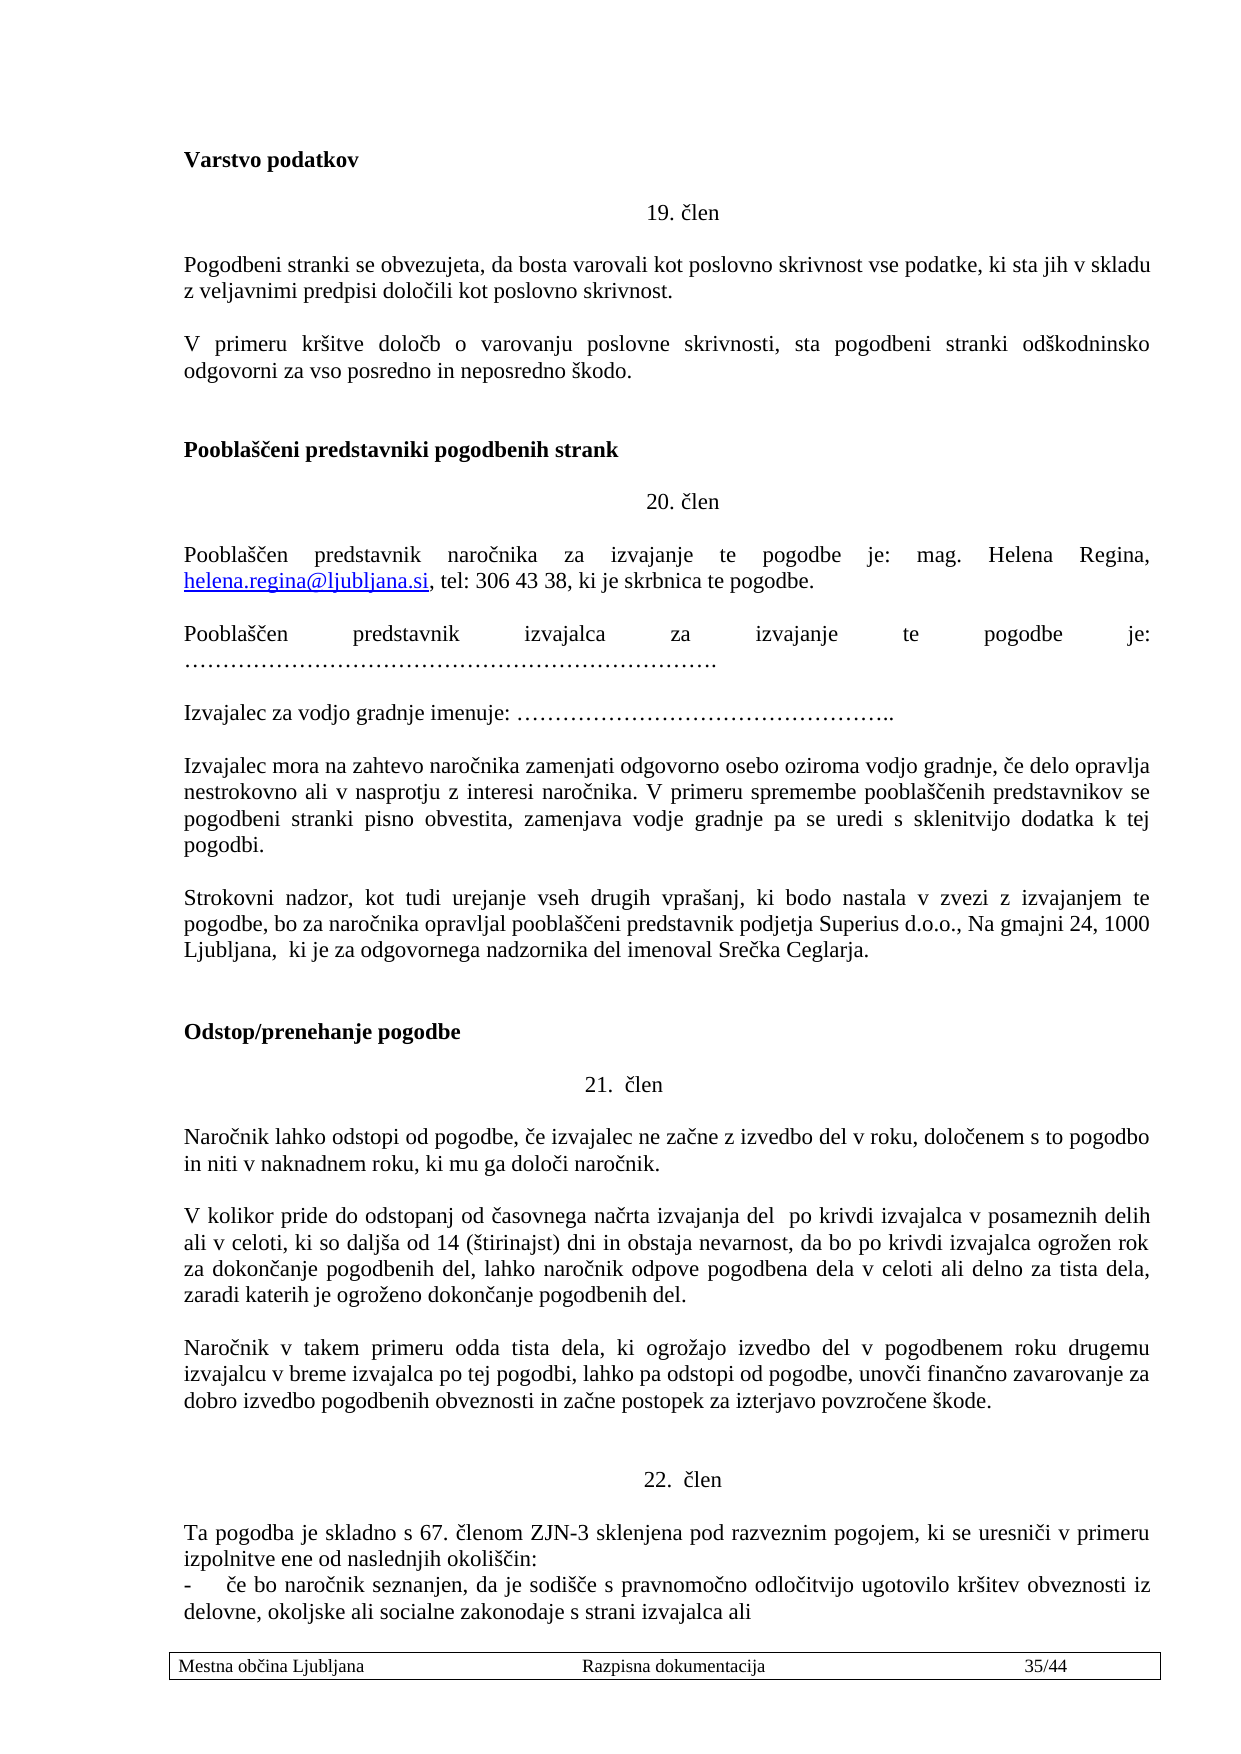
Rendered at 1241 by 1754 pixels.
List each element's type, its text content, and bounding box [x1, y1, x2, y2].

text Pooblaščeni predstavniki pogodbenih strank [184, 436, 1182, 462]
text 22. člen [184, 1466, 1182, 1492]
text 19. člen [184, 198, 1182, 225]
text V kolikor pride do odstopanj od časovnega načrta izvajanja del po krivdi izvajalca v posameznih delih ali v celoti, ki so daljša od 14 (štirinajst) dni in obstaja nevarnost, da bo po krivdi izvajalca ogrožen rok za dokončanje pogodbenih del, lahko naročnik odpove pogodbena dela v celoti ali delno za tista dela, zaradi katerih je ogroženo dokončanje pogodbenih del. [184, 1202, 1152, 1308]
text Odstop/prenehanje pogodbe [184, 1018, 1152, 1044]
text Pooblaščen predstavnik izvajalca za izvajanje te pogodbe je: ……………………………………………………………. [184, 620, 1152, 673]
list Naročnik v takem primeru odda tista dela, ki ogrožajo izvedbo del v pogodbenem roku drugemu izvajalcu v breme izvajalca po tej pogodbi, lahko pa odstopi od pogodbe, unovči finančno zavarovanje za dobro izvedbo pogodbenih obveznosti in začne postopek za izterjavo povzročene škode. [184, 1334, 1152, 1413]
list - če bo naročnik seznanjen, da je sodišče s pravnomočno odločitvijo ugotovilo kršitev obveznosti iz delovne, okoljske ali socialne zakonodaje s strani izvajalca ali [184, 1571, 1152, 1624]
text Varstvo podatkov [184, 146, 1152, 172]
text 20. člen [184, 488, 1182, 515]
text Naročnik lahko odstopi od pogodbe, če izvajalec ne začne z izvedbo del v roku, določenem s to pogodbo in niti v naknadnem roku, ki mu ga določi naročnik. [184, 1123, 1152, 1176]
text Izvajalec mora na zahtevo naročnika zamenjati odgovorno osebo oziroma vodjo gradnje, če delo opravlja nestrokovno ali v nasprotju z interesi naročnika. V primeru spremembe pooblaščenih predstavnikov se pogodbeni stranki pisno obvestita, zamenjava vodje gradnje pa se uredi s sklenitvijo dodatka k tej pogodbi. [184, 752, 1152, 857]
text Pooblaščen predstavnik naročnika za izvajanje te pogodbe je: mag. Helena Regina, helena.regina@ljubljana.si, tel: 306 43 38, ki je skrbnica te pogodbe. [184, 541, 1152, 594]
text Pogodbeni stranki se obvezujeta, da bosta varovali kot poslovno skrivnost vse podatke, ki sta jih v skladu z veljavnimi predpisi določili kot poslovno skrivnost. [184, 251, 1152, 304]
text Strokovni nadzor, kot tudi urejanje vseh drugih vprašanj, ki bodo nastala v zvezi z izvajanjem te pogodbe, bo za naročnika opravljal pooblaščeni predstavnik podjetja Superius d.o.o., Na gmajni 24, 1000 Ljubljana, ki je za odgovornega nadzornika del imenoval Srečka Ceglarja. [184, 884, 1152, 963]
list Ta pogodba je skladno s 67. členom ZJN-3 sklenjena pod razveznim pogojem, ki se uresniči v primeru izpolnitve ene od naslednjih okoliščin: [184, 1519, 1152, 1571]
text Izvajalec za vodjo gradnje imenuje: ………………………………………….. [184, 699, 1152, 726]
text V primeru kršitve določb o varovanju poslovne skrivnosti, sta pogodbeni stranki odškodninsko odgovorni za vso posredno in neposredno škodo. [184, 330, 1152, 383]
text 21. člen [66, 1071, 1182, 1097]
